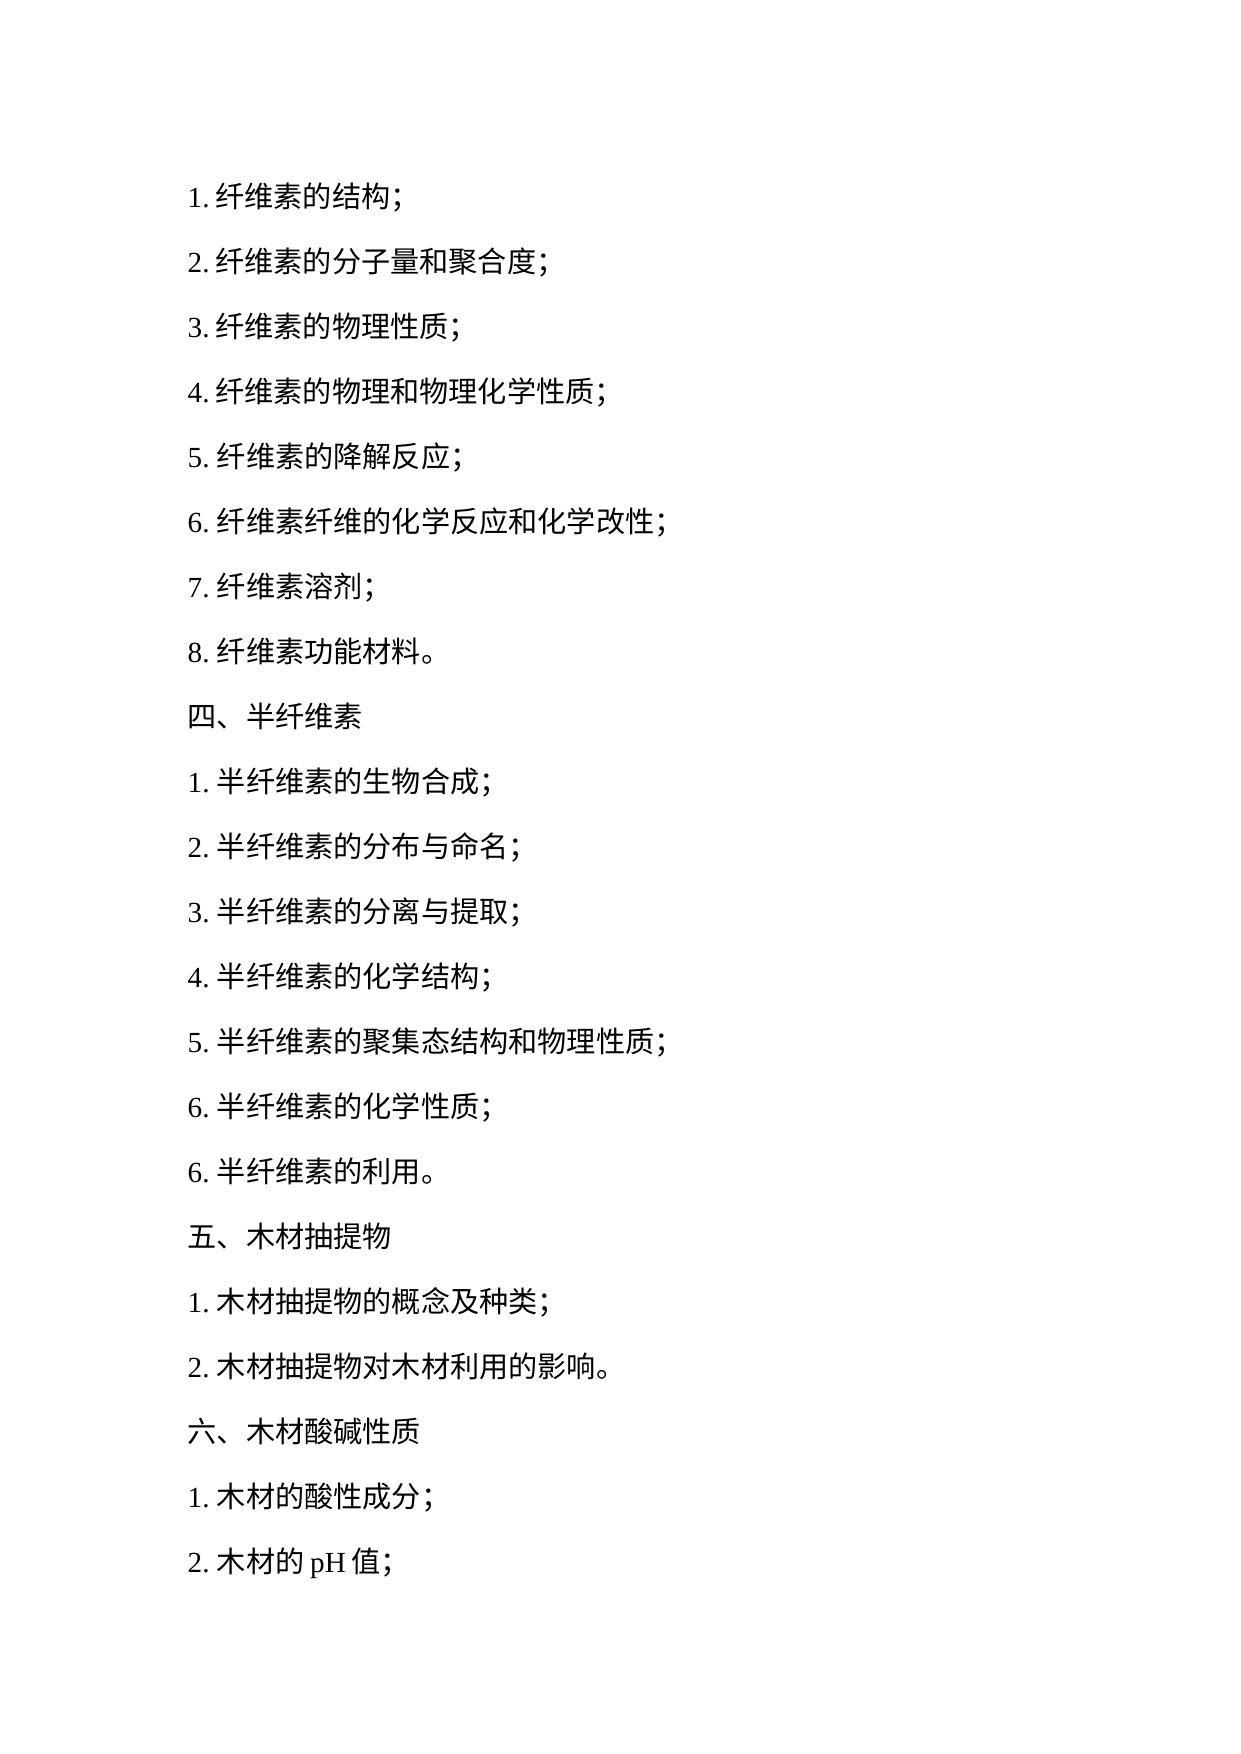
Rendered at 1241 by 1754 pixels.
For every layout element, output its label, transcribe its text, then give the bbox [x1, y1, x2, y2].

text 1. 木材的酸性成分； [187, 1462, 1053, 1527]
text 7. 纤维素溶剂； [187, 552, 1053, 617]
text 6. 半纤维素的化学性质； [187, 1072, 1053, 1137]
text 2. 木材抽提物对木材利用的影响。 [187, 1332, 1053, 1397]
text 1. 纤维素的结构； [187, 162, 1053, 227]
text 3. 半纤维素的分离与提取； [187, 877, 1053, 942]
text 2. 半纤维素的分布与命名； [187, 812, 1053, 877]
text 5. 纤维素的降解反应； [187, 422, 1053, 487]
text 五、木材抽提物 [187, 1202, 1053, 1267]
text 5. 半纤维素的聚集态结构和物理性质； [187, 1007, 1053, 1072]
text 2. 木材的pH值； [187, 1527, 1053, 1592]
text 8. 纤维素功能材料。 [187, 617, 1053, 682]
text 1. 半纤维素的生物合成； [187, 747, 1053, 812]
text 6. 纤维素纤维的化学反应和化学改性； [187, 487, 1053, 552]
text 4. 半纤维素的化学结构； [187, 942, 1053, 1007]
text 2. 纤维素的分子量和聚合度； [187, 227, 1053, 292]
text 六、木材酸碱性质 [187, 1397, 1053, 1462]
text 6. 半纤维素的利用。 [187, 1137, 1053, 1202]
text 1. 木材抽提物的概念及种类； [187, 1267, 1053, 1332]
text 四、半纤维素 [187, 682, 1053, 747]
text 4. 纤维素的物理和物理化学性质； [187, 357, 1053, 422]
text 3. 纤维素的物理性质； [187, 292, 1053, 357]
